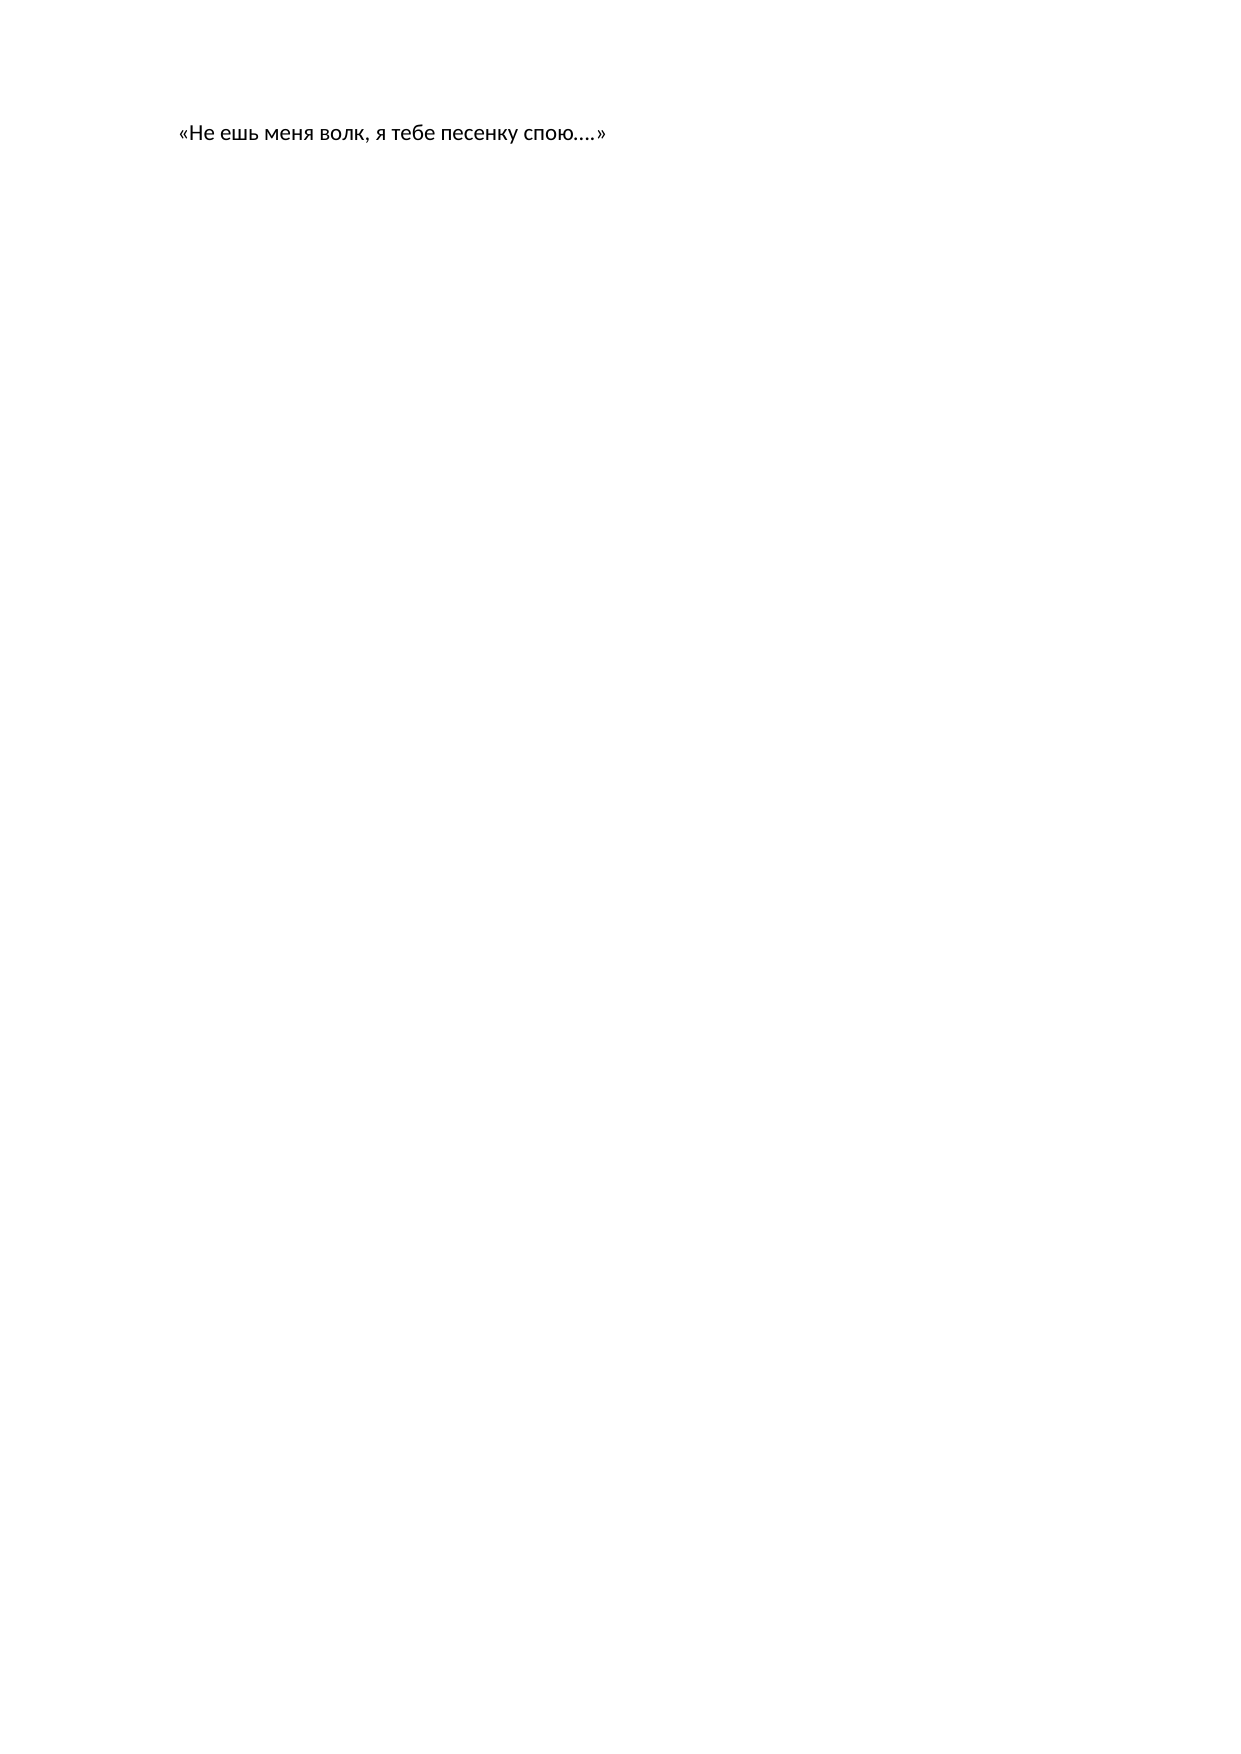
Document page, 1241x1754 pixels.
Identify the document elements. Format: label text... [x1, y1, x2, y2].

text «Не ешь меня волк, я тебе песенку спою….» [177, 118, 1152, 146]
